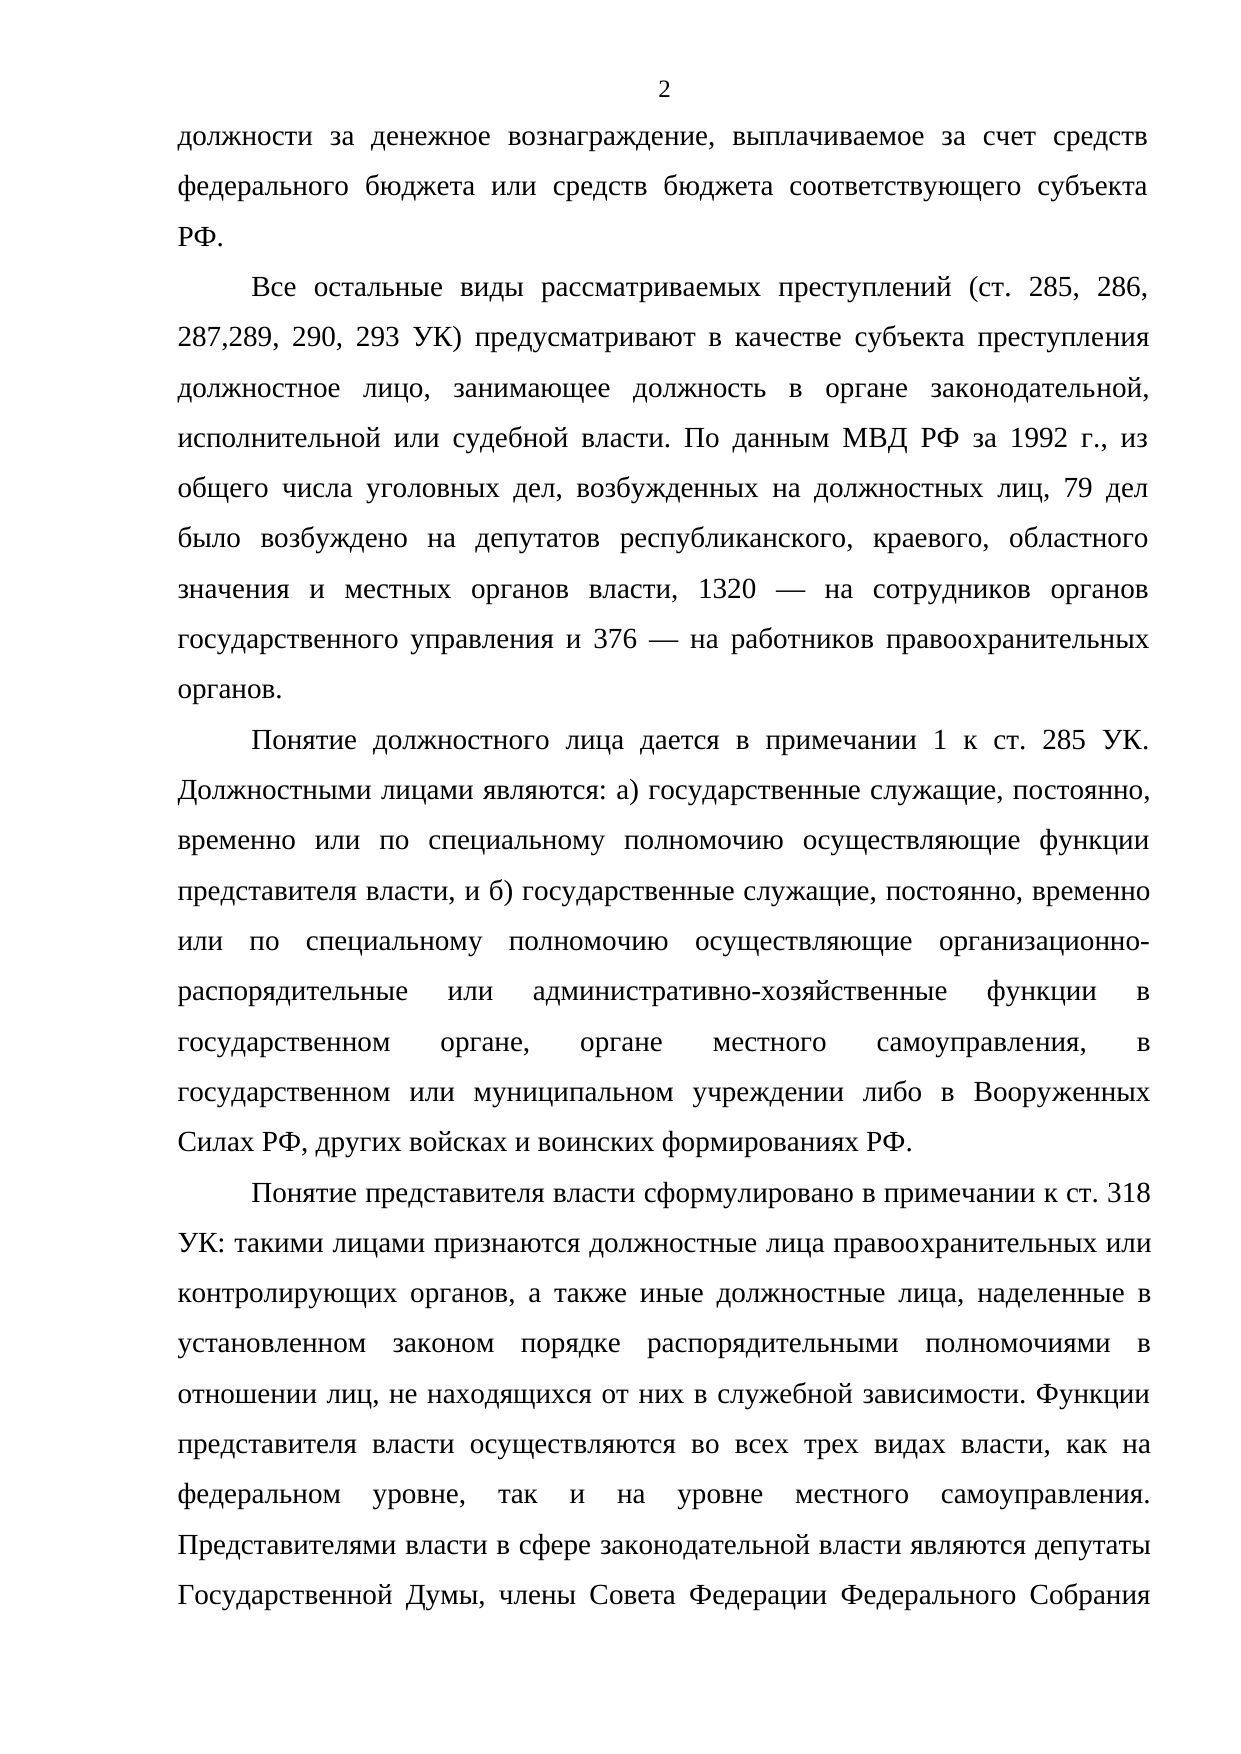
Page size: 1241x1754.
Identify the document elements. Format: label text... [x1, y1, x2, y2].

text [177, 118, 1148, 252]
text Все остальные виды рассматриваемых преступлений (ст. 285, 286, 287,289, 290, 293 УК) предусматривают в качестве субъекта преступления должностное лицо, занимающее должность в органе законодательной, исполнительной или судебной власти. По данным МВД РФ за ., из общего числа уголовных дел, возбужденных на должностных лиц, 79 дел было возбуждено на депутатов республиканского, краевого, областного значения и местных органов власти, 1320 — на сотрудников органов государственного управления и 376 — на работников правоохранительных органов. [177, 269, 1149, 705]
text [177, 1175, 1152, 1611]
text Понятие должностного лица дается в примечании 1 к ст. 285 УК. Должностными лицами являются: а) государственные служащие, постоянно, временно или по специальному полномочию осуществляющие функции представителя власти, и б) государственные служащие, постоянно, временно или по специальному полномочию осуществляющие организационно-распорядительные или административно-хозяйственные функции в государственном органе, органе местного самоуправления, в государственном или муниципальном учреждении либо в Вооруженных Силах РФ, других войсках и воинских формированиях РФ. [177, 722, 1150, 1158]
